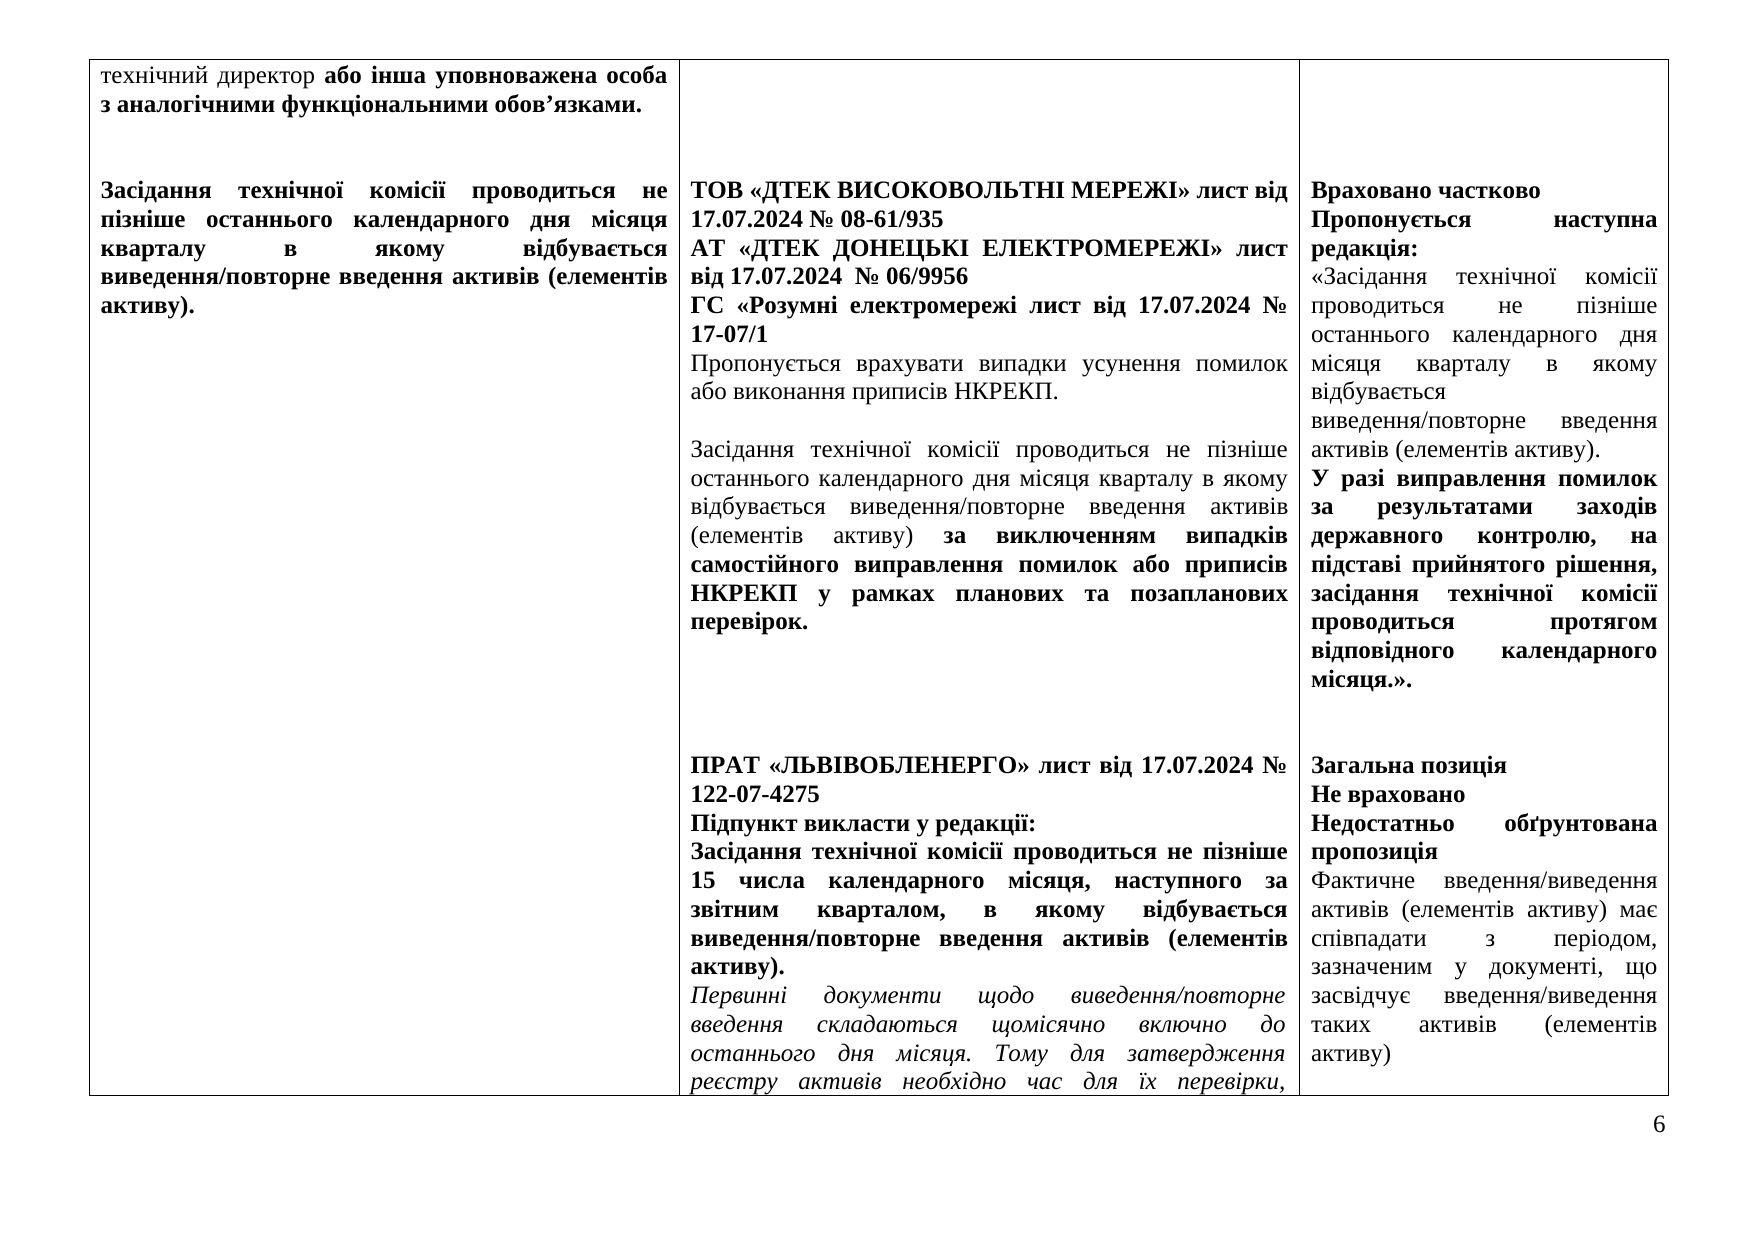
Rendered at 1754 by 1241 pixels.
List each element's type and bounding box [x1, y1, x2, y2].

table_cell [680, 60, 1299, 1095]
table_cell [90, 60, 679, 1095]
table_cell [1300, 60, 1668, 1095]
